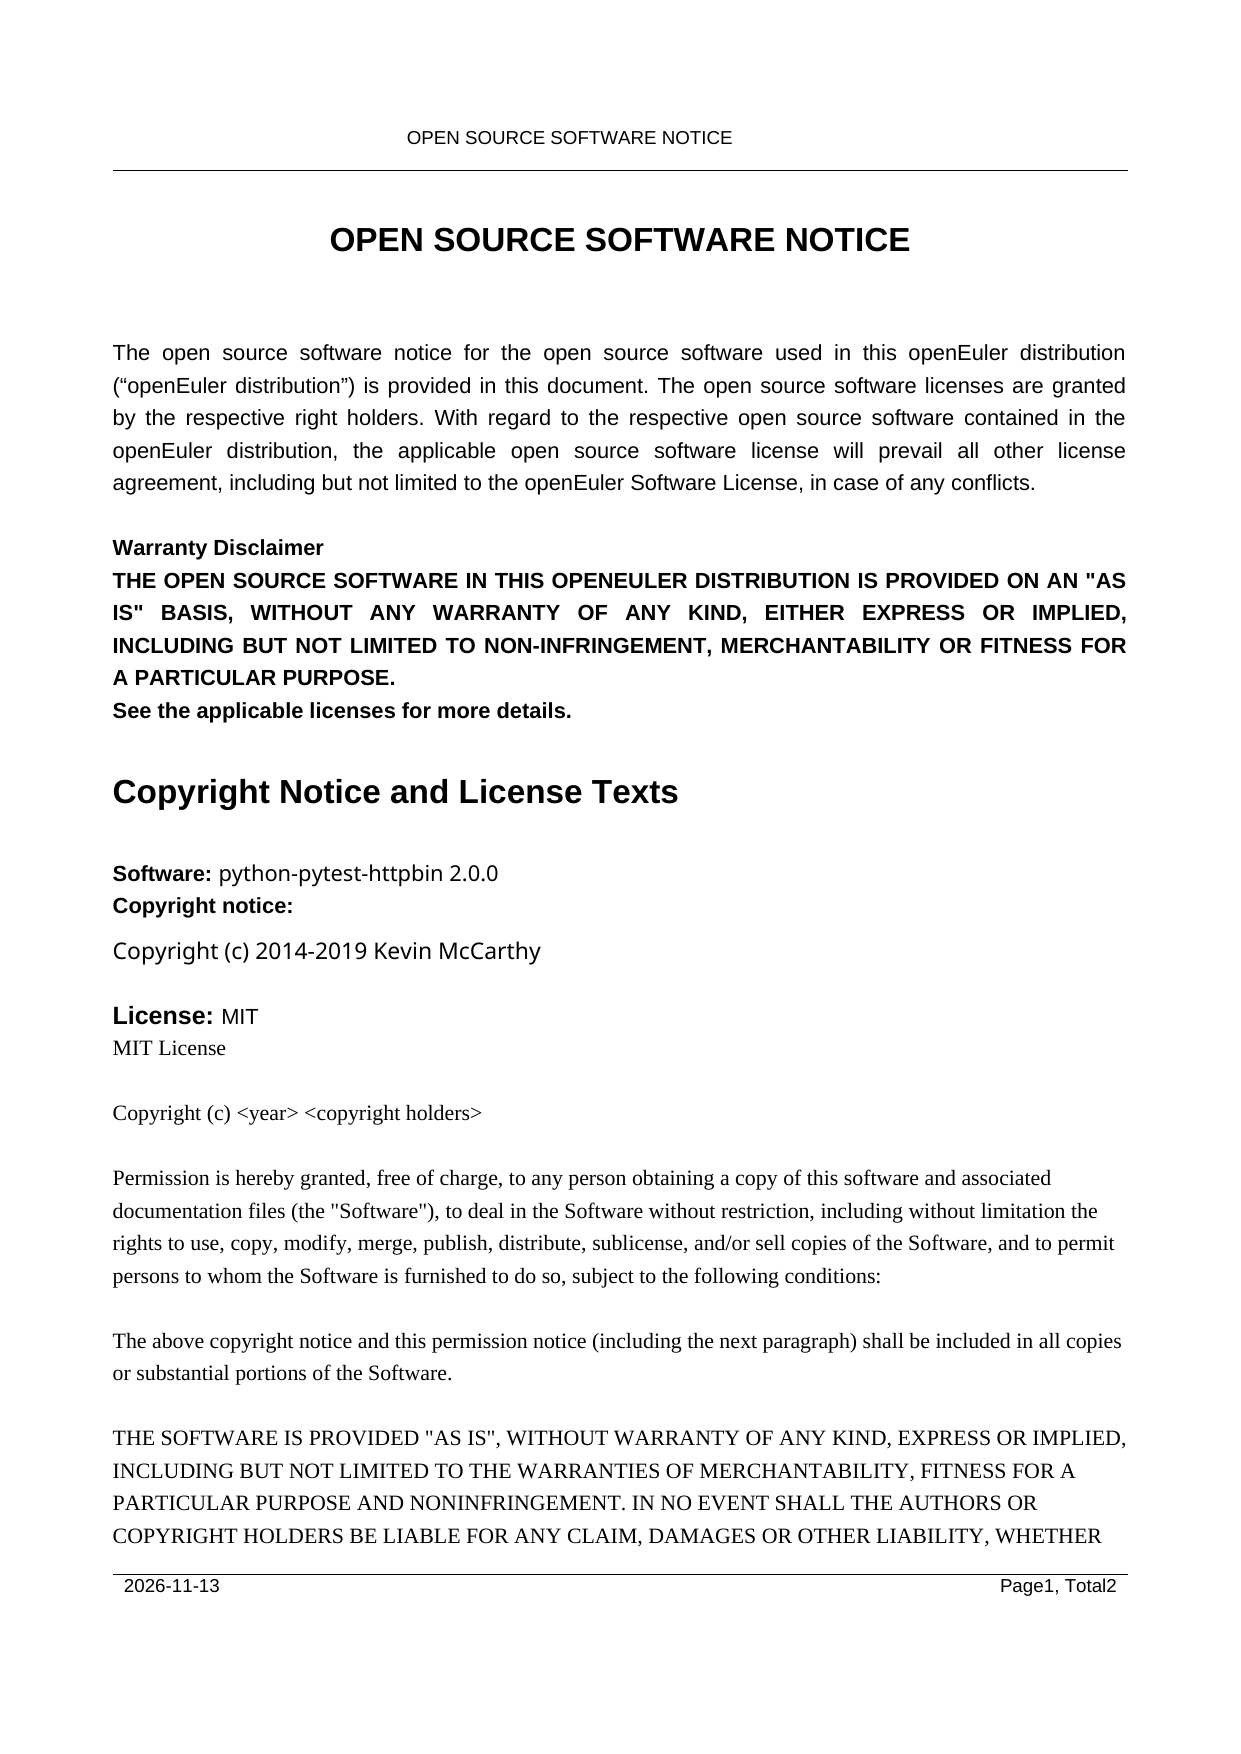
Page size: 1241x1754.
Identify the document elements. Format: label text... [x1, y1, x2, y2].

text OPEN SOURCE SOFTWARE NOTICE [112, 206, 1128, 271]
text The open source software notice for the open source software used in this openEuler distribution (“openEuler distribution”) is provided in this document. The open source software licenses are granted by the respective right holders. With regard to the respective open source software contained in the openEuler distribution, the applicable open source software license will prevail all other license agreement, including but not limited to the openEuler Software License, in case of any conflicts. [112, 336, 1128, 499]
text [112, 1031, 1128, 1551]
text License: MIT [112, 999, 1128, 1031]
text Copyright Notice and License Texts [112, 759, 1128, 824]
text Copyright notice: [112, 889, 1128, 921]
text THE OPEN SOURCE SOFTWARE IN THIS OPENEULER DISTRIBUTION IS PROVIDED ON AN "AS IS" BASIS, WITHOUT ANY WARRANTY OF ANY KIND, EITHER EXPRESS OR IMPLIED, INCLUDING BUT NOT LIMITED TO NON-INFRINGEMENT, MERCHANTABILITY OR FITNESS FOR A PARTICULAR PURPOSE. See the applicable licenses for more details. [112, 564, 1128, 726]
text Warranty Disclaimer [112, 531, 1128, 564]
text Copyright (c) 2014-2019 Kevin McCarthy [112, 934, 1128, 999]
title Software: python-pytest-httpbin 2.0.0 [112, 856, 1128, 889]
